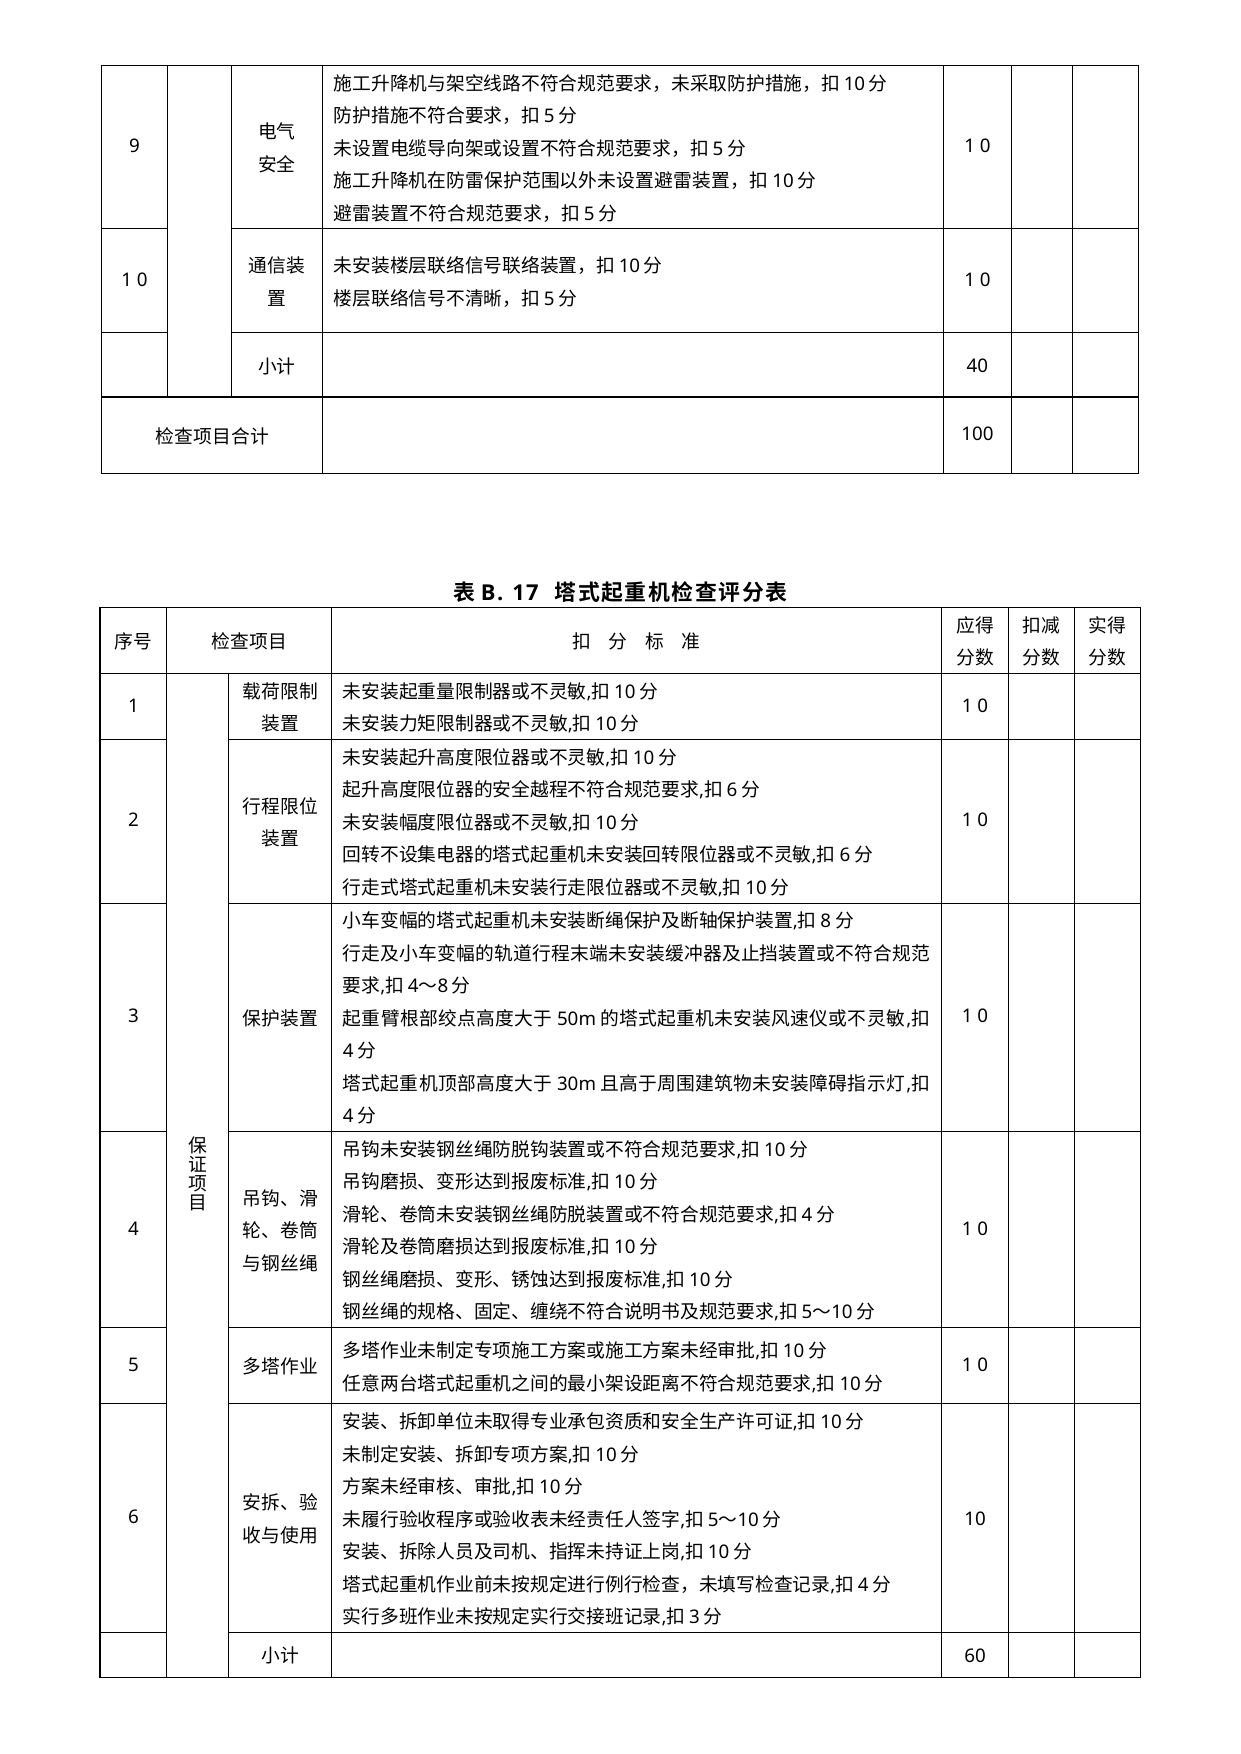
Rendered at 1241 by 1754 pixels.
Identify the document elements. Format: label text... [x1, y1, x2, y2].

table_header 检查项目 [167, 608, 331, 673]
table_cell 6 [101, 1404, 166, 1632]
table_cell 10 [942, 1404, 1008, 1632]
table_cell 安装、拆卸单位未取得专业承包资质和安全生产许可证,扣10分 未制定安装、拆卸专项方案,扣10分 方案未经审核、审批,扣10分 未履行验收程序或验收表未经责任人签字,扣5～10分 安装、拆除人员及司机、指挥未持证上岗,扣10分 塔式起重机作业前未按规定进行例行检查，未填写检查记录,扣4分 实行多班作业未按规定实行交接班记录,扣3分 [332, 1404, 941, 1632]
table_cell [323, 333, 943, 396]
table_cell 10 [942, 674, 1008, 739]
table_cell [1012, 66, 1072, 228]
table_cell [1009, 1328, 1074, 1403]
table_cell 吊钩、滑轮、卷筒与钢丝绳 [229, 1132, 331, 1327]
table_header 扣减 分数 [1009, 608, 1074, 673]
table_cell 通信装置 [232, 229, 322, 332]
table_cell 电气 安全 [232, 66, 322, 228]
table_cell 10 [102, 229, 167, 332]
table_cell [1012, 333, 1072, 396]
table_cell 未安装楼层联络信号联络装置，扣10分 楼层联络信号不清晰，扣5分 [323, 229, 943, 332]
table_cell [101, 1633, 166, 1677]
table_cell 4 [101, 1132, 166, 1327]
table_cell 未安装起重量限制器或不灵敏,扣10分 未安装力矩限制器或不灵敏,扣10分 [332, 674, 941, 739]
table_cell 小车变幅的塔式起重机未安装断绳保护及断轴保护装置,扣8分 行走及小车变幅的轨道行程末端未安装缓冲器及止挡装置或不符合规范要求,扣4～8分 起重臂根部绞点高度大于50m的塔式起重机未安装风速仪或不灵敏,扣4分 塔式起重机顶部高度大于30m且高于周围建筑物未安装障碍指示灯,扣4分 [332, 904, 941, 1131]
table_header 扣 分 标 准 [332, 608, 941, 673]
table_cell [1075, 1633, 1140, 1677]
table_cell [1009, 1132, 1074, 1327]
table_cell [1073, 229, 1138, 332]
table_cell [1073, 66, 1138, 228]
table_cell [1009, 1404, 1074, 1632]
table_cell [1009, 740, 1074, 902]
table_cell [1009, 674, 1074, 739]
table_header 应得 分数 [942, 608, 1008, 673]
table_cell [1009, 904, 1074, 1131]
table_cell 10 [942, 904, 1008, 1131]
table_cell [1012, 229, 1072, 332]
table_cell 保护装置 [229, 904, 331, 1131]
table_cell 小计 [229, 1633, 331, 1677]
table_cell [323, 398, 943, 472]
table_cell 10 [944, 229, 1011, 332]
table_cell 10 [942, 1328, 1008, 1403]
table_cell [1009, 1633, 1074, 1677]
text 表B. 17 塔式起重机检查评分表 [59, 573, 1181, 607]
table_cell [1075, 904, 1140, 1131]
table_cell 安拆、验收与使用 [229, 1404, 331, 1632]
table_cell 小计 [232, 333, 322, 396]
table_cell [1075, 1328, 1140, 1403]
table_cell 保 证 项 目 [167, 674, 228, 1677]
table_cell [1012, 398, 1072, 472]
table_cell [332, 1633, 941, 1677]
table_cell 施工升降机与架空线路不符合规范要求，未采取防护措施，扣10分 防护措施不符合要求，扣5分 未设置电缆导向架或设置不符合规范要求，扣5分 施工升降机在防雷保护范围以外未设置避雷装置，扣10分 避雷装置不符合规范要求，扣5分 [323, 66, 943, 228]
table_cell [1073, 333, 1138, 396]
table_cell [102, 333, 167, 396]
table_cell 2 [101, 740, 166, 902]
table_cell 多塔作业 [229, 1328, 331, 1403]
table_cell 吊钩未安装钢丝绳防脱钩装置或不符合规范要求,扣10分 吊钩磨损、变形达到报废标准,扣10分 滑轮、卷筒未安装钢丝绳防脱装置或不符合规范要求,扣4分 滑轮及卷筒磨损达到报废标准,扣10分 钢丝绳磨损、变形、锈蚀达到报废标准,扣10分 钢丝绳的规格、固定、缠绕不符合说明书及规范要求,扣5～10分 [332, 1132, 941, 1327]
table_cell 10 [944, 66, 1011, 228]
table_cell [1075, 1404, 1140, 1632]
table_cell 载荷限制装置 [229, 674, 331, 739]
table_cell 行程限位装置 [229, 740, 331, 902]
table_cell 未安装起升高度限位器或不灵敏,扣10分 起升高度限位器的安全越程不符合规范要求,扣6分 未安装幅度限位器或不灵敏,扣10分 回转不设集电器的塔式起重机未安装回转限位器或不灵敏,扣 6分 行走式塔式起重机未安装行走限位器或不灵敏,扣10分 [332, 740, 941, 902]
table_cell [1075, 1132, 1140, 1327]
table_cell 40 [944, 333, 1011, 396]
table_cell [1075, 674, 1140, 739]
table_cell 9 [102, 66, 167, 228]
table_cell 10 [942, 1132, 1008, 1327]
table_cell [1075, 740, 1140, 902]
table_header 实得 分数 [1075, 608, 1140, 673]
table_cell 100 [944, 398, 1011, 472]
table_cell 检查项目合计 [102, 398, 322, 472]
table_cell 多塔作业未制定专项施工方案或施工方案未经审批,扣10分 任意两台塔式起重机之间的最小架设距离不符合规范要求,扣 10分 [332, 1328, 941, 1403]
table_header 序号 [101, 608, 166, 673]
table_cell 1 [101, 674, 166, 739]
table_cell 5 [101, 1328, 166, 1403]
table_cell 60 [942, 1633, 1008, 1677]
table_cell 3 [101, 904, 166, 1131]
table_cell 10 [942, 740, 1008, 902]
table_cell [1073, 398, 1138, 472]
